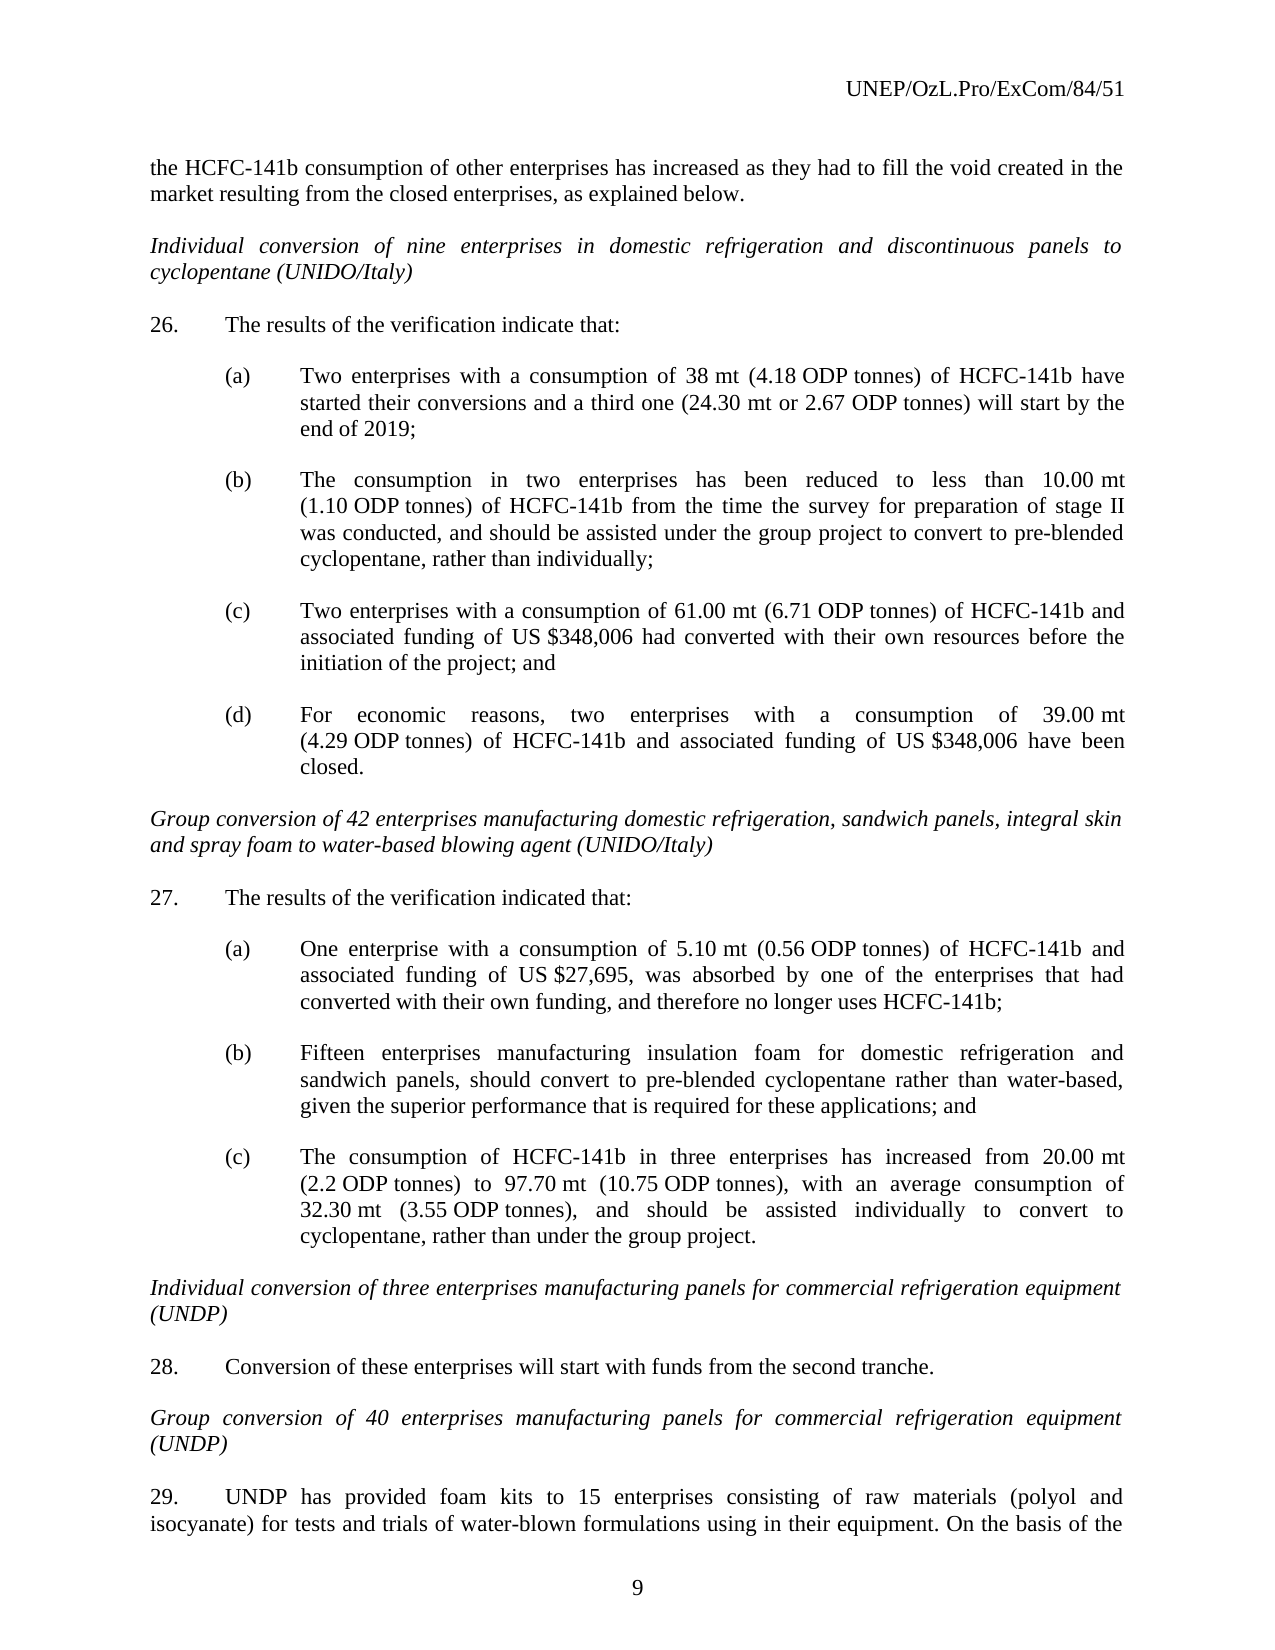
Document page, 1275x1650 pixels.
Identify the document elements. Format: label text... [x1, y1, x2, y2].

text Individual conversion of three enterprises manufacturing panels for commercial refrigeration equipment (UNDP) [150, 1274, 1125, 1326]
subtitle For economic reasons, two enterprises with a consumption of 39.00 mt (4.29 ODP tonnes) of HCFC-141b and associated funding of US $348,006 have been closed. [225, 701, 1125, 780]
subtitle Two enterprises with a consumption of 61.00 mt (6.71 ODP tonnes) of HCFC-141b and associated funding of US $348,006 had converted with their own resources before the initiation of the project; and [225, 597, 1125, 676]
subtitle The results of the verification indicated that: [150, 884, 1125, 910]
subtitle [150, 154, 1125, 207]
subtitle The consumption of HCFC-141b in three enterprises has increased from 20.00 mt (2.2 ODP tonnes) to 97.70 mt (10.75 ODP tonnes), with an average consumption of 32.30 mt (3.55 ODP tonnes), and should be assisted individually to convert to cyclopentane, rather than under the group project. [225, 1143, 1125, 1249]
subtitle Conversion of these enterprises will start with funds from the second tranche. [150, 1353, 1125, 1379]
subtitle The results of the verification indicate that: [150, 311, 1125, 337]
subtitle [150, 1483, 1125, 1536]
text Individual conversion of nine enterprises in domestic refrigeration and discontinuous panels to cyclopentane (UNIDO/Italy) [150, 232, 1125, 284]
subtitle One enterprise with a consumption of 5.10 mt (0.56 ODP tonnes) of HCFC-141b and associated funding of US $27,695, was absorbed by one of the enterprises that had converted with their own funding, and therefore no longer uses HCFC-141b; [225, 935, 1125, 1014]
subtitle The consumption in two enterprises has been reduced to less than 10.00 mt (1.10 ODP tonnes) of HCFC-141b from the time the survey for preparation of stage II was conducted, and should be assisted under the group project to convert to pre-blended cyclopentane, rather than individually; [225, 466, 1125, 572]
text Group conversion of 42 enterprises manufacturing domestic refrigeration, sandwich panels, integral skin and spray foam to water-based blowing agent (UNIDO/Italy) [150, 805, 1125, 857]
subtitle Fifteen enterprises manufacturing insulation foam for domestic refrigeration and sandwich panels, should convert to pre-blended cyclopentane rather than water-based, given the superior performance that is required for these applications; and [225, 1039, 1125, 1118]
subtitle Two enterprises with a consumption of 38 mt (4.18 ODP tonnes) of HCFC-141b have started their conversions and a third one (24.30 mt or 2.67 ODP tonnes) will start by the end of 2019; [225, 362, 1125, 441]
text Group conversion of 40 enterprises manufacturing panels for commercial refrigeration equipment (UNDP) [150, 1404, 1125, 1457]
